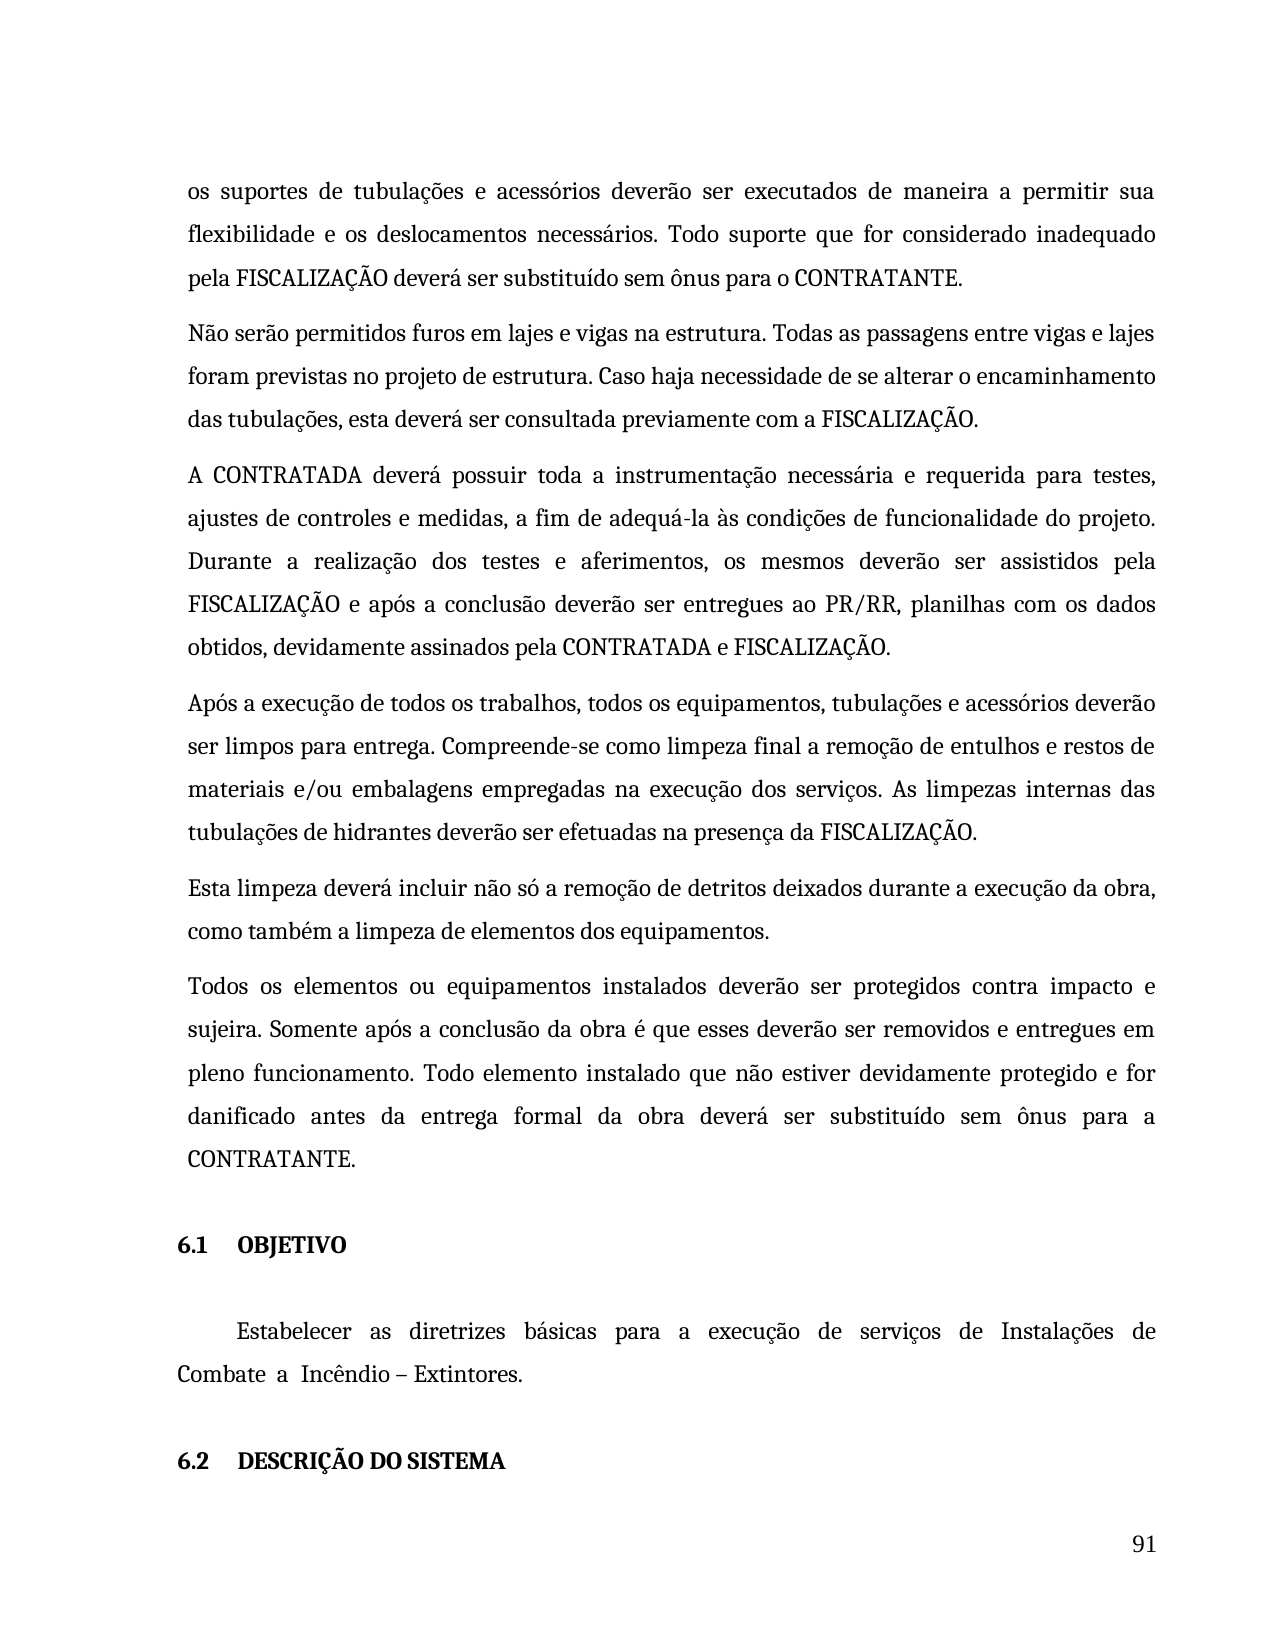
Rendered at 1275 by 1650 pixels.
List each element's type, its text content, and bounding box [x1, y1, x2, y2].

text Todos os elementos ou equipamentos instalados deverão ser protegidos contra impacto e sujeira. Somente após a conclusão da obra é que esses deverão ser removidos e entregues em pleno funcionamento. Todo elemento instalado que não estiver devidamente protegido e for danificado antes da entrega formal da obra deverá ser substituído sem ônus para a CONTRATANTE. [188, 972, 1157, 1173]
subtitle DESCRIÇÃO DO SISTEMA [177, 1447, 1157, 1475]
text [188, 177, 1157, 292]
text Esta limpeza deverá incluir não só a remoção de detritos deixados durante a execução da obra, como também a limpeza de elementos dos equipamentos. [188, 874, 1157, 946]
subtitle OBJETIVO [177, 1231, 1157, 1260]
text A CONTRATADA deverá possuir toda a instrumentação necessária e requerida para testes, ajustes de controles e medidas, a fim de adequá-la às condições de funcionalidade do projeto. Durante a realização dos testes e aferimentos, os mesmos deverão ser assistidos pela FISCALIZAÇÃO e após a conclusão deverão ser entregues ao PR/RR, planilhas com os dados obtidos, devidamente assinados pela CONTRATADA e FISCALIZAÇÃO. [188, 461, 1157, 662]
text Estabelecer as diretrizes básicas para a execução de serviços de Instalações de Combate a Incêndio – Extintores. [177, 1317, 1157, 1389]
text Não serão permitidos furos em lajes e vigas na estrutura. Todas as passagens entre vigas e lajes foram previstas no projeto de estrutura. Caso haja necessidade de se alterar o encaminhamento das tubulações, esta deverá ser consultada previamente com a FISCALIZAÇÃO. [188, 319, 1157, 434]
text Após a execução de todos os trabalhos, todos os equipamentos, tubulações e acessórios deverão ser limpos para entrega. Compreende-se como limpeza final a remoção de entulhos e restos de materiais e/ou embalagens empregadas na execução dos serviços. As limpezas internas das tubulações de hidrantes deverão ser efetuadas na presença da FISCALIZAÇÃO. [188, 689, 1157, 847]
